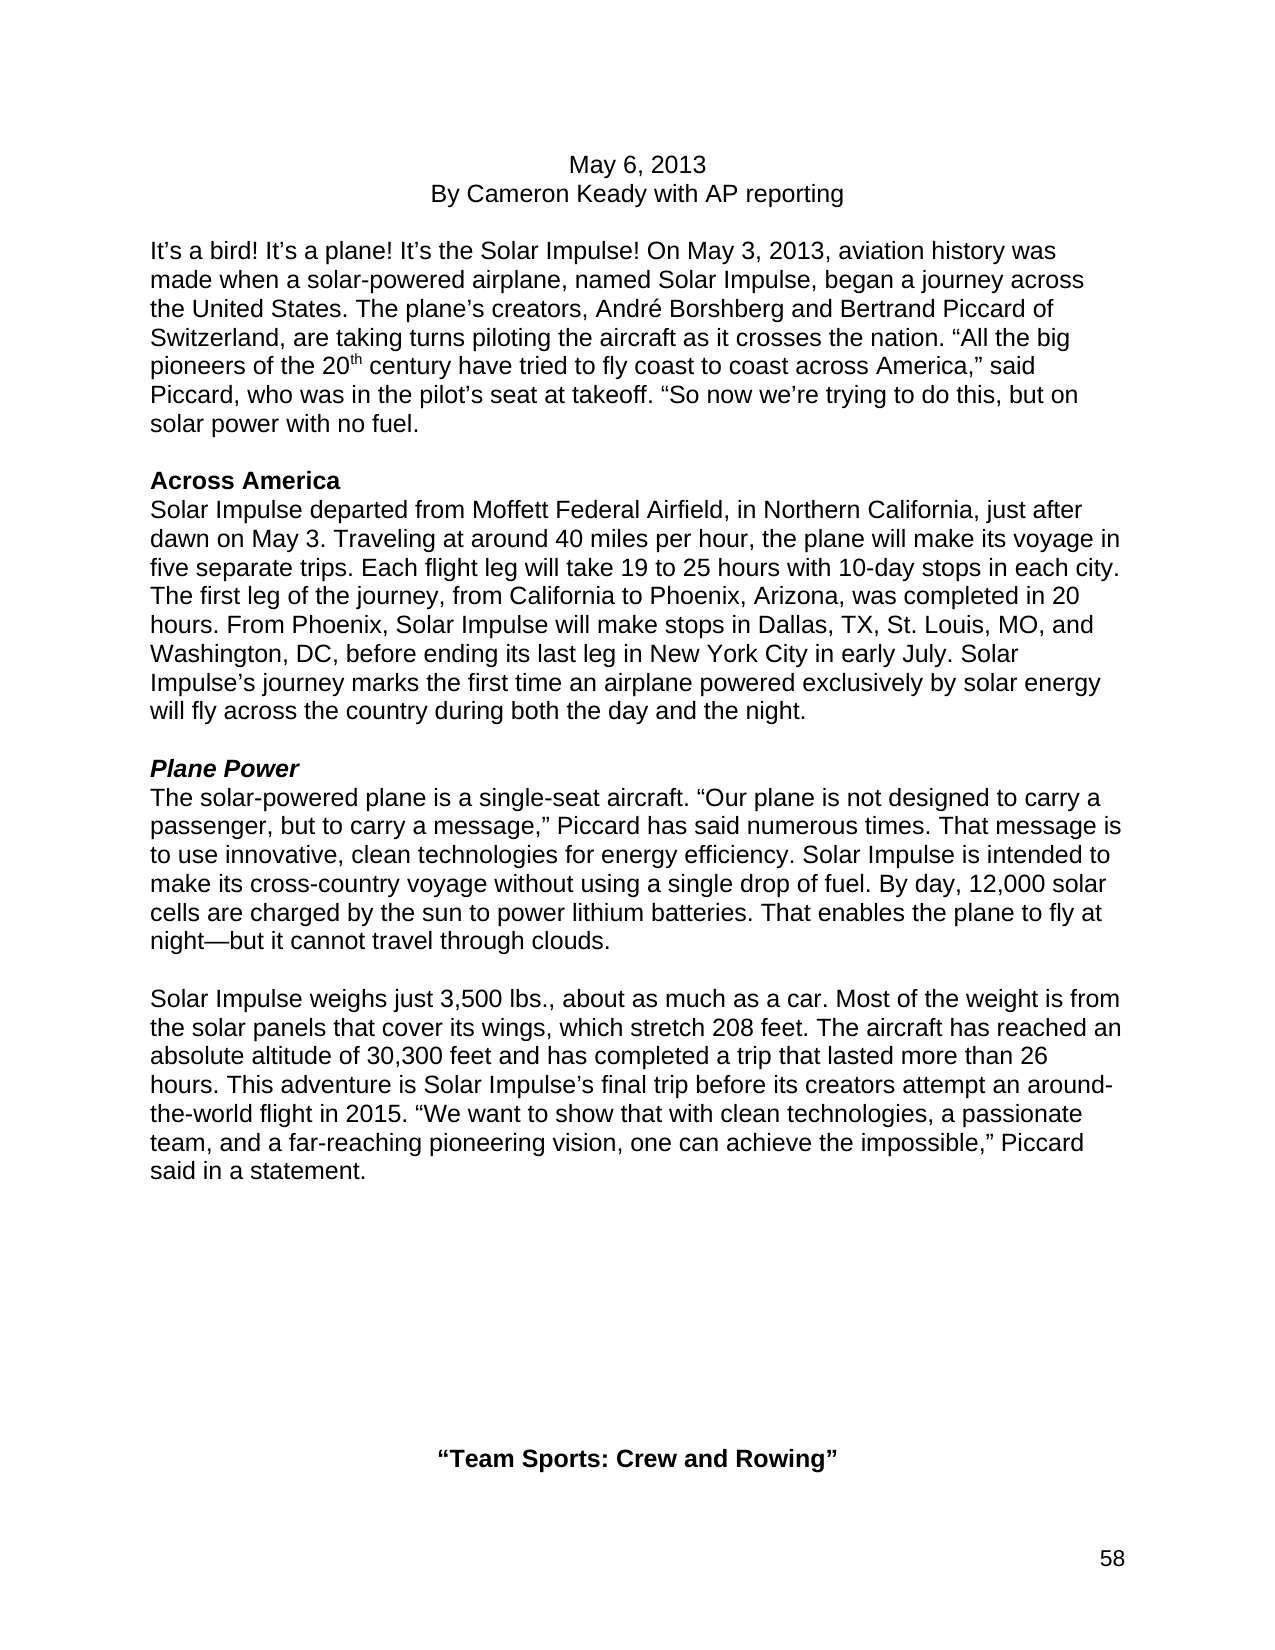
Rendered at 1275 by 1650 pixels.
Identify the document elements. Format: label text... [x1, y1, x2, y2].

text “Team Sports: Crew and Rowing” [150, 1444, 1125, 1472]
text It’s a bird! It’s a plane! It’s the Solar Impulse! On May 3, 2013, aviation history was made when a solar-powered airplane, named Solar Impulse, began a journey across the United States. The plane’s creators, André Borshberg and Bertrand Piccard of Switzerland, are taking turns piloting the aircraft as it crosses the nation. “All the big pioneers of the 20th century have tried to fly coast to coast across America,” said Piccard, who was in the pilot’s seat at takeoff. “So now we’re trying to do this, but on solar power with no fuel. [150, 236, 1125, 437]
text May 6, 2013 [150, 150, 1125, 179]
text Solar Impulse weighs just 3,500 lbs., about as much as a car. Most of the weight is from the solar panels that cover its wings, which stretch 208 feet. The aircraft has reached an absolute altitude of 30,300 feet and has completed a trip that lasted more than 26 hours. This adventure is Solar Impulse’s final trip before its creators attempt an around-the-world flight in 2015. “We want to show that with clean technologies, a passionate team, and a far-reaching pioneering vision, one can achieve the impossible,” Piccard said in a statement. [150, 984, 1125, 1185]
text By Cameron Keady with AP reporting [150, 179, 1125, 207]
text Across America [150, 466, 1125, 495]
text Solar Impulse departed from Moffett Federal Airfield, in Northern California, just after dawn on May 3. Traveling at around 40 miles per hour, the plane will make its voyage in five separate trips. Each flight leg will take 19 to 25 hours with 10-day stops in each city. The first leg of the journey, from California to Phoenix, Arizona, was completed in 20 hours. From Phoenix, Solar Impulse will make stops in Dallas, TX, St. Louis, MO, and Washington, DC, before ending its last leg in New York City in early July. Solar Impulse’s journey marks the first time an airplane powered exclusively by solar energy will fly across the country during both the day and the night. [150, 495, 1125, 725]
text Plane Power [150, 754, 1125, 782]
text The solar-powered plane is a single-seat aircraft. “Our plane is not designed to carry a passenger, but to carry a message,” Piccard has said numerous times. That message is to use innovative, clean technologies for energy efficiency. Solar Impulse is intended to make its cross-country voyage without using a single drop of fuel. By day, 12,000 solar cells are charged by the sun to power lithium batteries. That enables the plane to fly at night—but it cannot travel through clouds. [150, 782, 1125, 955]
